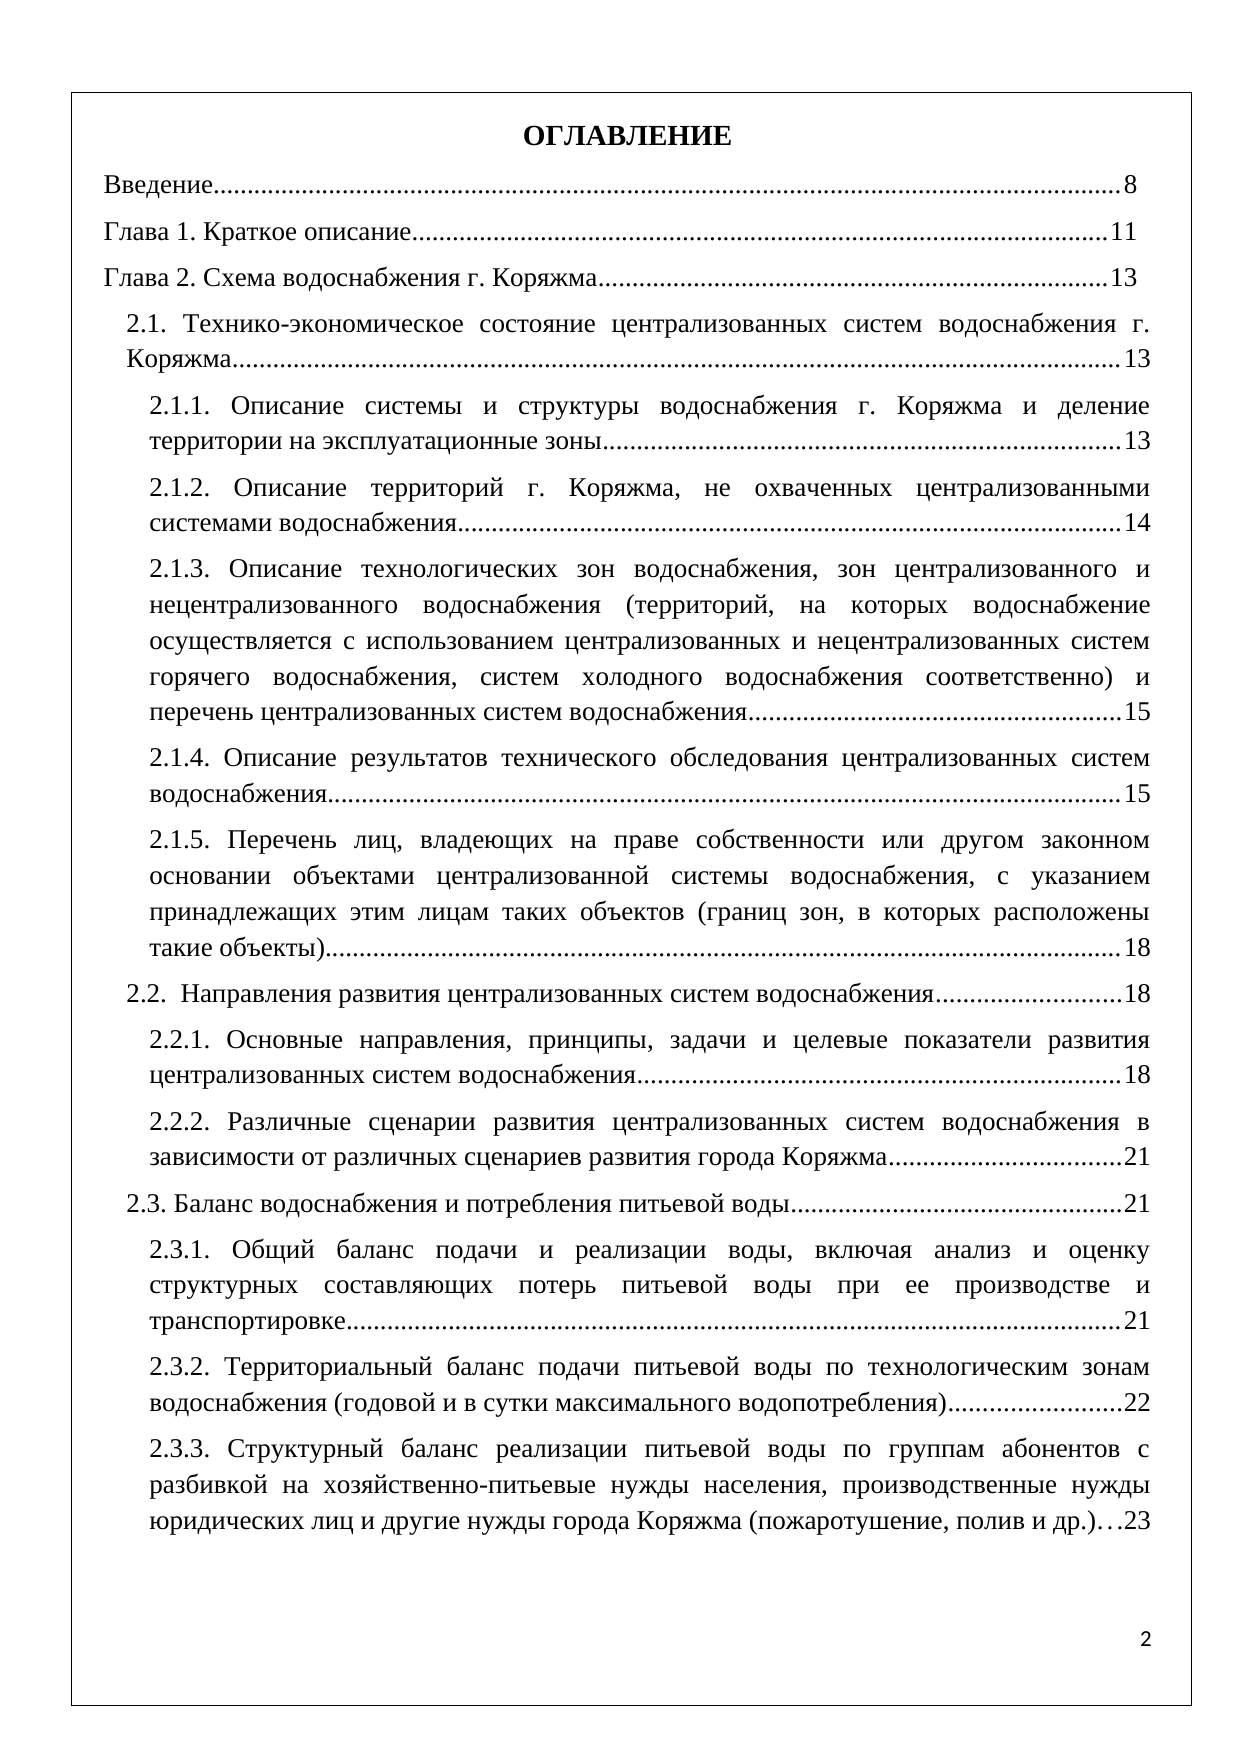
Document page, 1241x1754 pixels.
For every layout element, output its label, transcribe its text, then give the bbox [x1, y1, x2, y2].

text 2.1.4. Описание результатов технического обследования централизованных систем водоснабжения 15 [149, 742, 1152, 808]
text Введение 8 [103, 168, 1152, 199]
text 2.1.5. Перечень лиц, владеющих на праве собственности или другом законном основании объектами централизованной системы водоснабжения, с указанием принадлежащих этим лицам таких объектов (границ зон, в которых расположены такие объекты) 18 [149, 823, 1152, 962]
text 2.2. Направления развития централизованных систем водоснабжения 18 [126, 977, 1152, 1008]
subtitle ОГЛАВЛЕНИЕ [103, 118, 1152, 152]
text 2.3.1. Общий баланс подачи и реализации воды, включая анализ и оценку структурных составляющих потерь питьевой воды при ее производстве и транспортировке 21 [149, 1233, 1152, 1335]
text 2.3.3. Структурный баланс реализации питьевой воды по группам абонентов с разбивкой на хозяйственно-питьевые нужды населения, производственные нужды юридических лиц и другие нужды города Коряжма (пожаротушение, полив и др.) 23 [149, 1432, 1152, 1535]
text 2.1.1. Описание системы и структуры водоснабжения г. Коряжма и деление территории на эксплуатационные зоны 13 [149, 389, 1152, 456]
text Глава 2. Схема водоснабжения г. Коряжма 13 [103, 261, 1152, 292]
text 2.2.2. Различные сценарии развития централизованных систем водоснабжения в зависимости от различных сценариев развития города Коряжма 21 [149, 1105, 1152, 1172]
text 2.1.3. Описание технологических зон водоснабжения, зон централизованного и нецентрализованного водоснабжения (территорий, на которых водоснабжение осуществляется с использованием централизованных и нецентрализованных систем горячего водоснабжения, систем холодного водоснабжения соответственно) и перечень централизованных систем водоснабжения 15 [149, 552, 1152, 727]
text 2.3.2. Территориальный баланс подачи питьевой воды по технологическим зонам водоснабжения (годовой и в сутки максимального водопотребления) 22 [149, 1350, 1152, 1417]
text 2.1.2. Описание территорий г. Коряжма, не охваченных централизованными системами водоснабжения 14 [149, 471, 1152, 537]
text 2.3. Баланс водоснабжения и потребления питьевой воды 21 [126, 1187, 1152, 1218]
text Глава 1. Краткое описание 11 [103, 214, 1152, 246]
text 2.2.1. Основные направления, принципы, задачи и целевые показатели развития централизованных систем водоснабжения 18 [149, 1023, 1152, 1090]
text 2.1. Технико-экономическое состояние централизованных систем водоснабжения г. Коряжма 13 [126, 307, 1152, 374]
